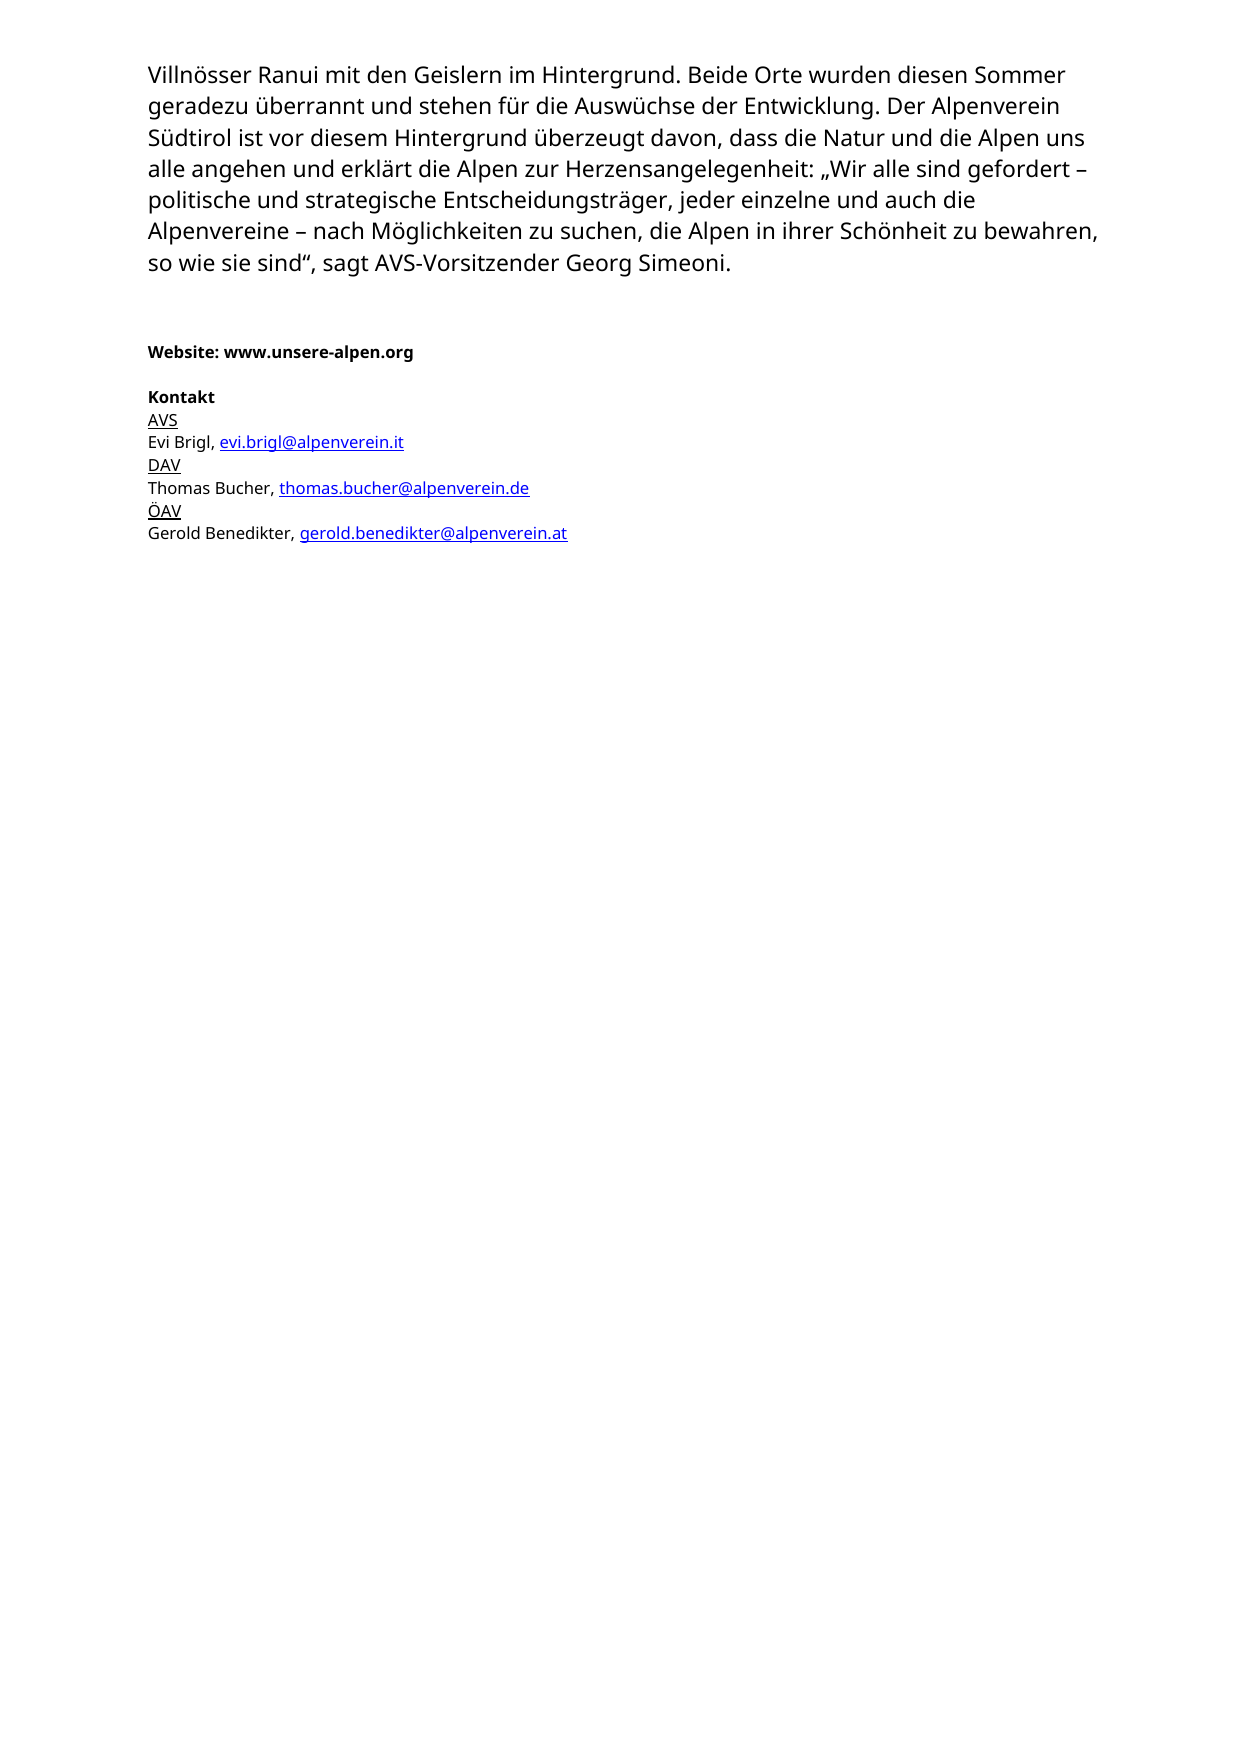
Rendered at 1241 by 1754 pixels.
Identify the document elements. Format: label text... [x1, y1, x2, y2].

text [148, 59, 1122, 278]
text Kontakt [148, 386, 1122, 408]
text Evi Brigl, evi.brigl@alpenverein.it [148, 431, 1122, 454]
text Website: www.unsere-alpen.org [148, 340, 1122, 363]
text AVS [148, 408, 1122, 431]
text DAV [148, 454, 1122, 477]
text ÖAV [148, 499, 1122, 522]
text Gerold Benedikter, gerold.benedikter@alpenverein.at [148, 522, 1122, 545]
text Thomas Bucher, thomas.bucher@alpenverein.de [148, 477, 1122, 499]
